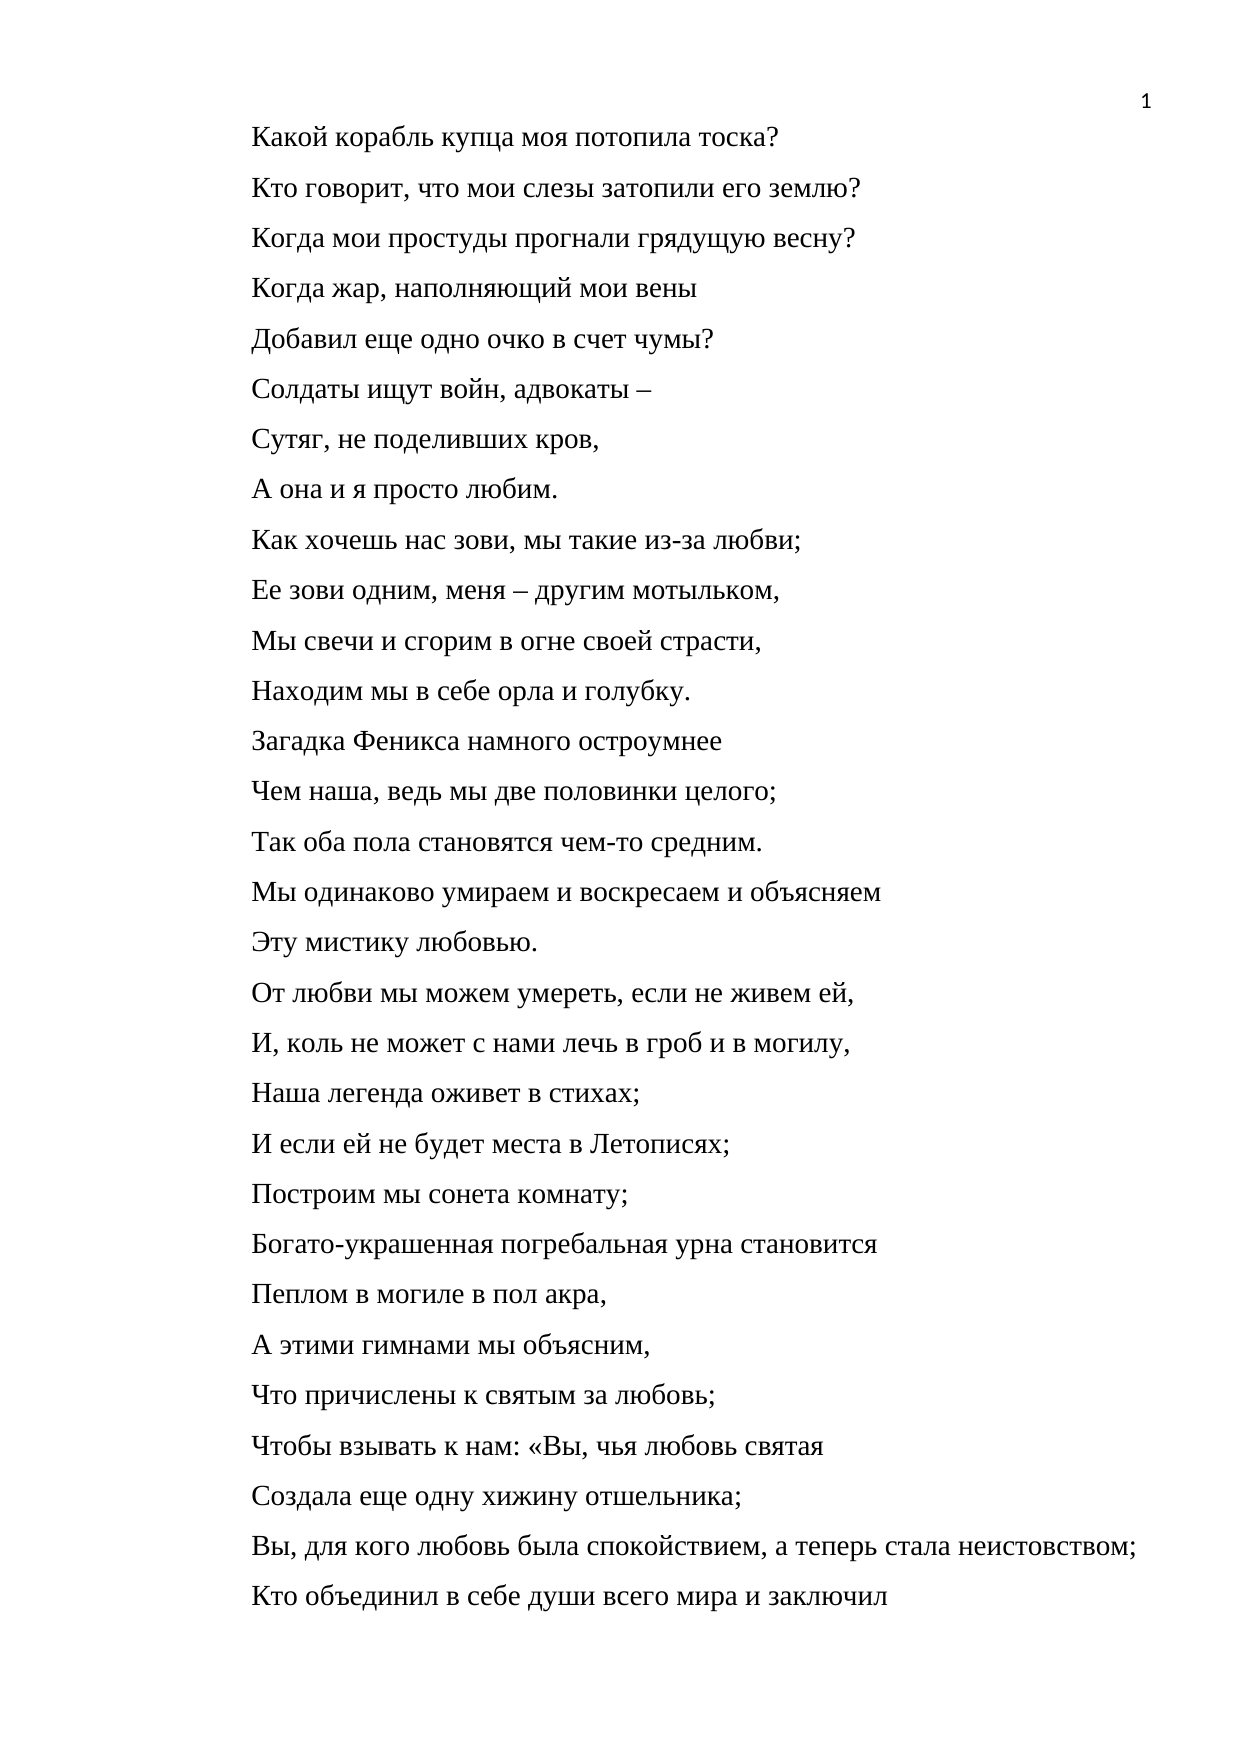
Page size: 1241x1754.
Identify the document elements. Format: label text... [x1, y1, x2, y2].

text Мы одинаково умираем и воскресаем и объясняем [177, 874, 1152, 908]
text А этими гимнами мы объясним, [177, 1327, 1152, 1361]
text Находим мы в себе орла и голубку. [177, 673, 1152, 706]
text Так оба пола становятся чем-то средним. [177, 824, 1152, 857]
text Пеплом в могиле в пол акра, [177, 1277, 1152, 1310]
text Когда жар, наполняющий мои вены [177, 270, 1152, 304]
text Чтобы взывать к нам: «Вы, чья любовь святая [177, 1428, 1152, 1461]
text А она и я просто любим. [177, 472, 1152, 505]
text Солдаты ищут войн, адвокаты – [177, 371, 1152, 404]
text Как хочешь нас зови, мы такие из-за любви; [177, 522, 1152, 556]
text От любви мы можем умереть, если не живем ей, [177, 975, 1152, 1008]
text Ее зови одним, меня – другим мотыльком, [177, 572, 1152, 606]
text Кто объединил в себе души всего мира и заключил [177, 1578, 1152, 1612]
text И если ей не будет места в Летописях; [177, 1126, 1152, 1159]
text Кто говорит, что мои слезы затопили его землю? [177, 170, 1152, 203]
text Какой корабль купца моя потопила тоска? [177, 119, 1152, 153]
text Вы, для кого любовь была спокойствием, а теперь стала неистовством; [177, 1528, 1152, 1562]
text Эту мистику любовью. [177, 924, 1152, 958]
text Создала еще одну хижину отшельника; [177, 1478, 1152, 1511]
text Наша легенда оживет в стихах; [177, 1075, 1152, 1109]
text Богато-украшенная погребальная урна становится [177, 1226, 1152, 1260]
text Добавил еще одно очко в счет чумы? [177, 321, 1152, 354]
text Когда мои простуды прогнали грядущую весну? [177, 220, 1152, 254]
text Загадка Феникса намного остроумнее [177, 723, 1152, 757]
text Что причислены к святым за любовь; [177, 1377, 1152, 1411]
text И, коль не может с нами лечь в гроб и в могилу, [177, 1025, 1152, 1059]
text Чем наша, ведь мы две половинки целого; [177, 773, 1152, 807]
text Сутяг, не поделивших кров, [177, 421, 1152, 455]
text Мы свечи и сгорим в огне своей страсти, [177, 623, 1152, 656]
text Построим мы сонета комнату; [177, 1176, 1152, 1209]
